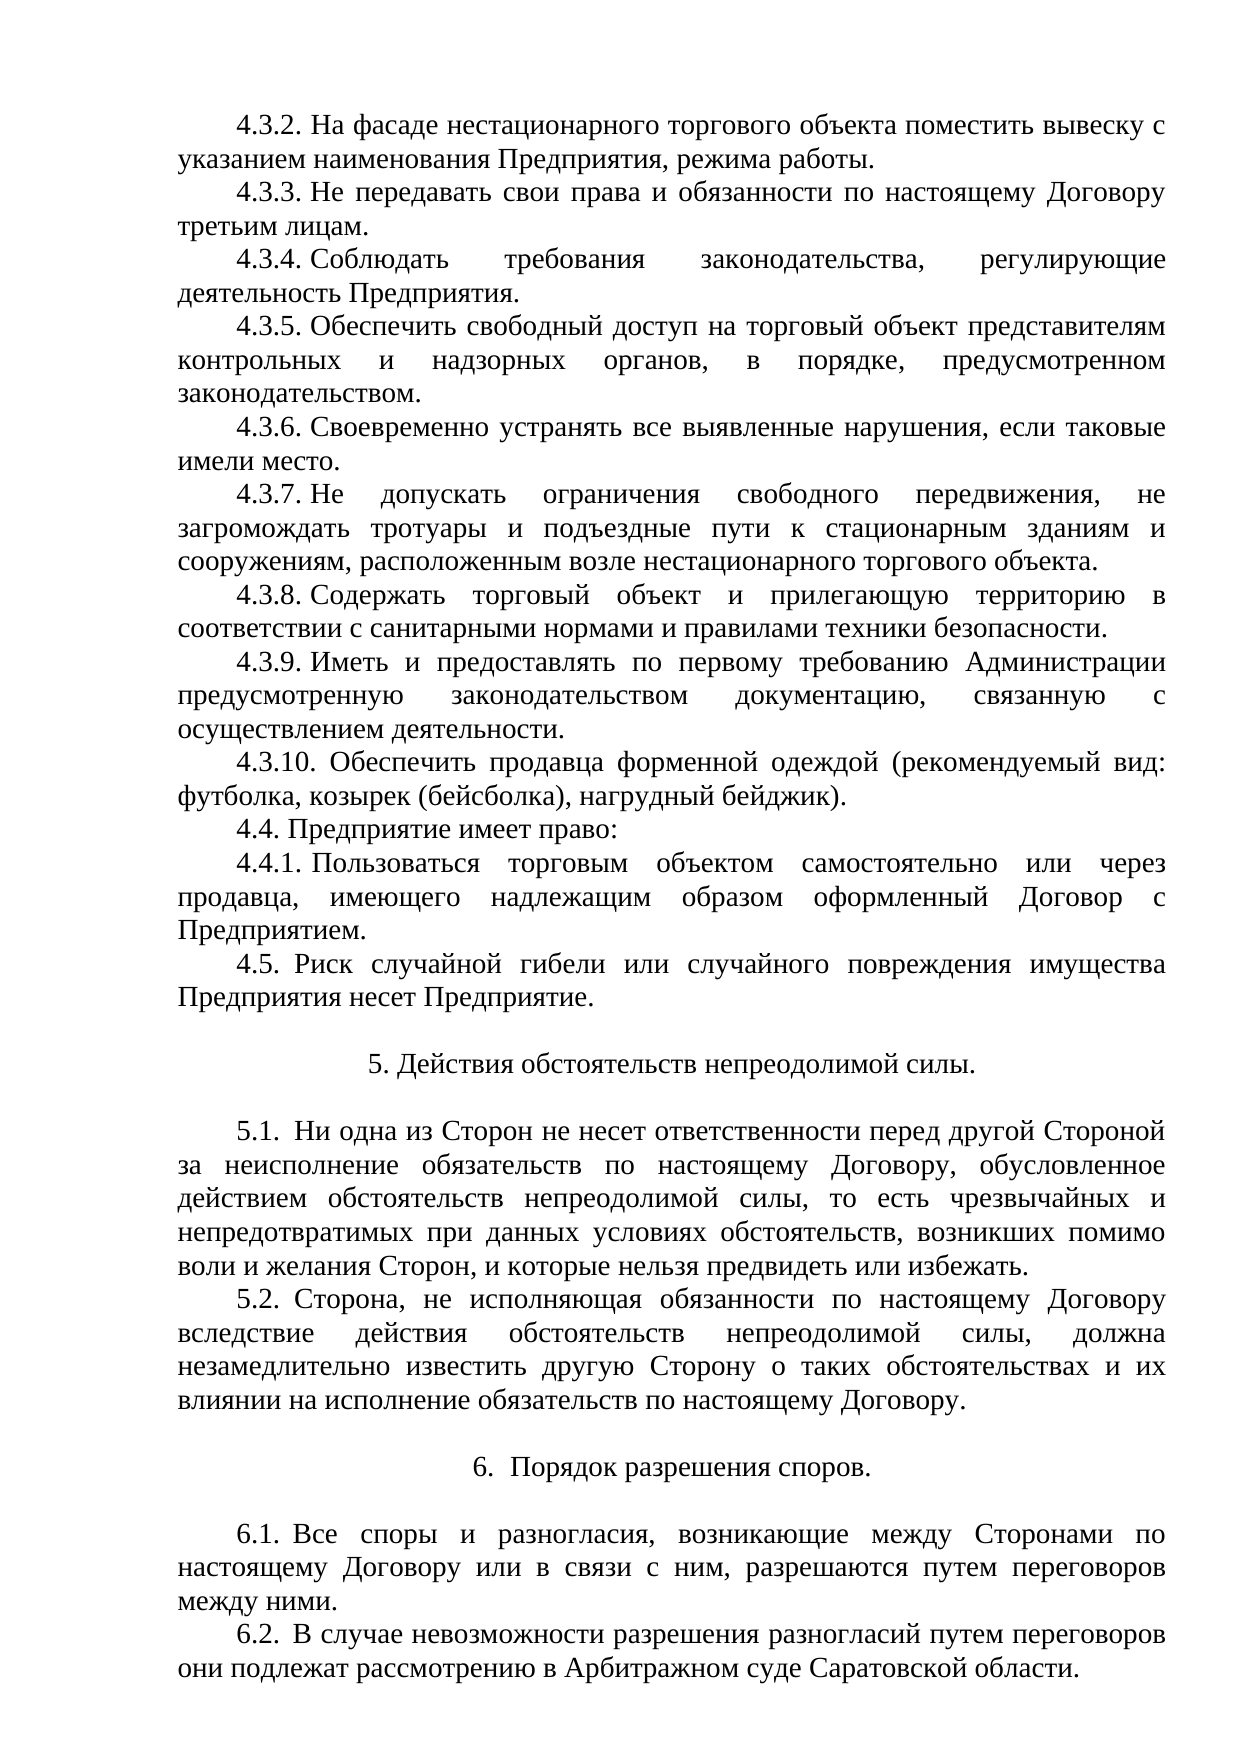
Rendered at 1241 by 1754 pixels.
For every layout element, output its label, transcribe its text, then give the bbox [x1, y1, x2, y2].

text 4.3.10. Обеспечить продавца форменной одеждой (рекомендуемый вид: футболка, козырек (бейсболка), нагрудный бейджик). [177, 744, 1167, 812]
text 6.1. Все споры и разногласия, возникающие между Сторонами по настоящему Договору или в связи с ним, разрешаются путем переговоров между ними. [177, 1516, 1167, 1617]
text 5.2. Сторона, не исполняющая обязанности по настоящему Договору вследствие действия обстоятельств непреодолимой силы, должна незамедлительно известить другую Сторону о таких обстоятельствах и их влиянии на исполнение обязательств по настоящему Договору. [177, 1281, 1167, 1415]
text 5.1. Ни одна из Сторон не несет ответственности перед другой Стороной за неисполнение обязательств по настоящему Договору, обусловленное действием обстоятельств непреодолимой силы, то есть чрезвычайных и непредотвратимых при данных условиях обстоятельств, возникших помимо воли и желания Сторон, и которые нельзя предвидеть или избежать. [177, 1113, 1167, 1281]
text 4.4. Предприятие имеет право: [177, 812, 1167, 845]
text 6.2. В случае невозможности разрешения разногласий путем переговоров они подлежат рассмотрению в Арбитражном суде Саратовской области. [177, 1617, 1167, 1684]
text 4.3.5. Обеспечить свободный доступ на торговый объект представителям контрольных и надзорных органов, в порядке, предусмотренном законодательством. [177, 308, 1167, 409]
list Порядок разрешения споров. [177, 1449, 1167, 1482]
text 4.5. Риск случайной гибели или случайного повреждения имущества Предприятия несет Предприятие. [177, 946, 1167, 1013]
text 4.3.6. Своевременно устранять все выявленные нарушения, если таковые имели место. [177, 409, 1167, 476]
text 4.3.3. Не передавать свои права и обязанности по настоящему Договору третьим лицам. [177, 174, 1167, 241]
text 5. Действия обстоятельств непреодолимой силы. [177, 1046, 1167, 1080]
text 4.3.9. Иметь и предоставлять по первому требованию Администрации предусмотренную законодательством документацию, связанную с осуществлением деятельности. [177, 644, 1167, 744]
text 4.3.4. Соблюдать требования законодательства, регулирующие деятельность Предприятия. [177, 241, 1167, 308]
text 4.3.2. На фасаде нестационарного торгового объекта поместить вывеску с указанием наименования Предприятия, режима работы. [177, 107, 1167, 174]
text 4.4.1. Пользоваться торговым объектом самостоятельно или через продавца, имеющего надлежащим образом оформленный Договор с Предприятием. [177, 845, 1167, 946]
text 4.3.7. Не допускать ограничения свободного передвижения, не загромождать тротуары и подъездные пути к стационарным зданиям и сооружениям, расположенным возле нестационарного торгового объекта. [177, 476, 1167, 577]
text 4.3.8. Содержать торговый объект и прилегающую территорию в соответствии с санитарными нормами и правилами техники безопасности. [177, 577, 1167, 644]
